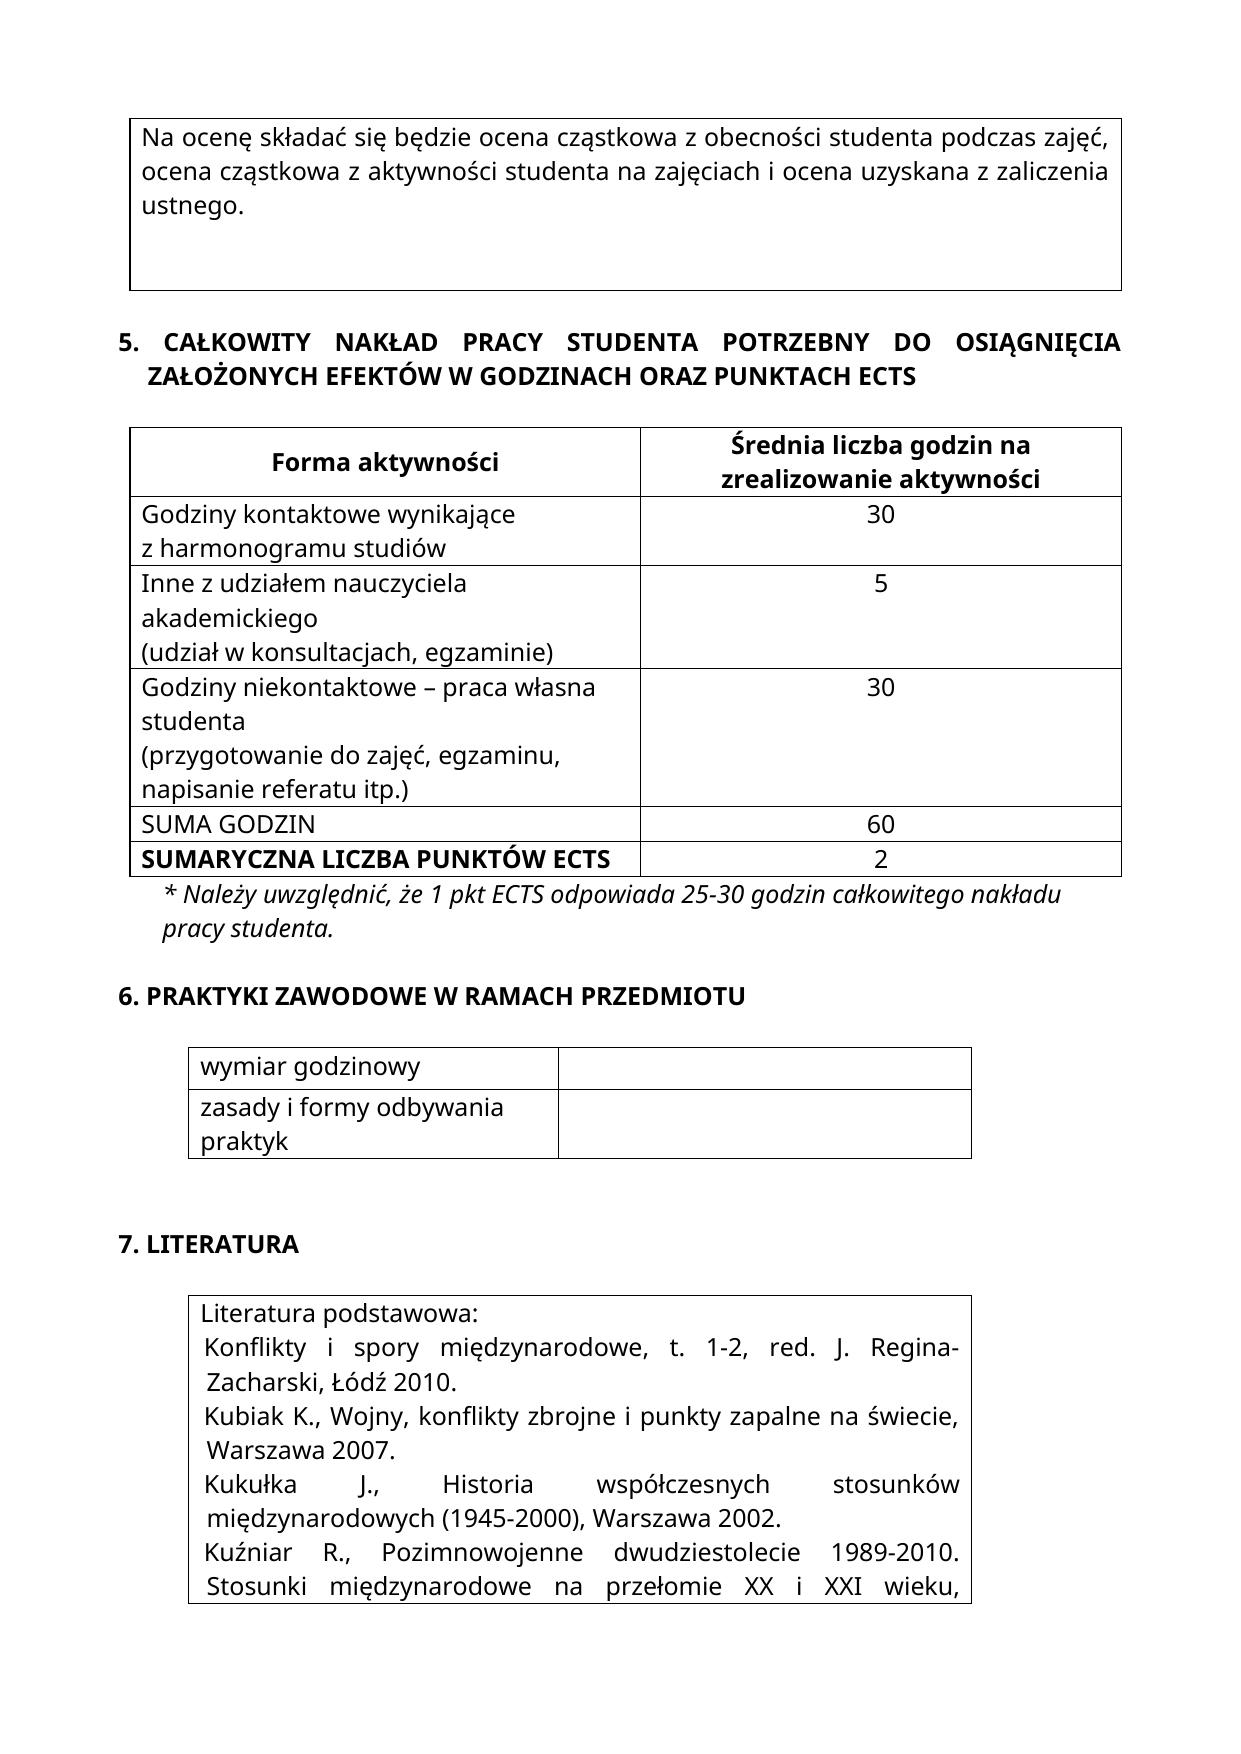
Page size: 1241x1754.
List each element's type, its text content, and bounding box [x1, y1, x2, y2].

text 5. CAŁKOWITY NAKŁAD PRACY STUDENTA POTRZEBNY DO OSIĄGNIĘCIA ZAŁOŻONYCH EFEKTÓW W GODZINACH ORAZ PUNKTACH ECTS [118, 324, 1122, 393]
table_cell Inne z udziałem nauczyciela akademickiego (udział w konsultacjach, egzaminie) [131, 566, 640, 668]
table_header [559, 1048, 971, 1088]
text * Należy uwzględnić, że 1 pkt ECTS odpowiada 25-30 godzin całkowitego nakładu pracy studenta. [162, 877, 1122, 945]
table_cell 30 [641, 497, 1121, 565]
table_cell 30 [641, 669, 1121, 806]
text 7. LITERATURA [118, 1227, 1122, 1261]
table_cell Godziny kontaktowe wynikające z harmonogramu studiów [131, 497, 640, 565]
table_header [131, 119, 1121, 289]
table_cell 5 [641, 566, 1121, 668]
table_header Forma aktywności [131, 428, 640, 496]
table_cell 2 [641, 842, 1121, 876]
text 6. PRAKTYKI ZAWODOWE W RAMACH PRZEDMIOTU [118, 979, 1122, 1013]
table_cell SUMA GODZIN [131, 807, 640, 841]
table_cell Godziny niekontaktowe – praca własna studenta (przygotowanie do zajęć, egzaminu, napisanie referatu itp.) [131, 669, 640, 806]
table_cell 60 [641, 807, 1121, 841]
table_cell SUMARYCZNA LICZBA PUNKTÓW ECTS [131, 842, 640, 876]
table_header Średnia liczba godzin na zrealizowanie aktywności [641, 428, 1121, 496]
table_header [189, 1296, 971, 1603]
table_cell [559, 1090, 971, 1158]
table_cell zasady i formy odbywania praktyk [189, 1090, 558, 1158]
table_header wymiar godzinowy [189, 1048, 558, 1088]
